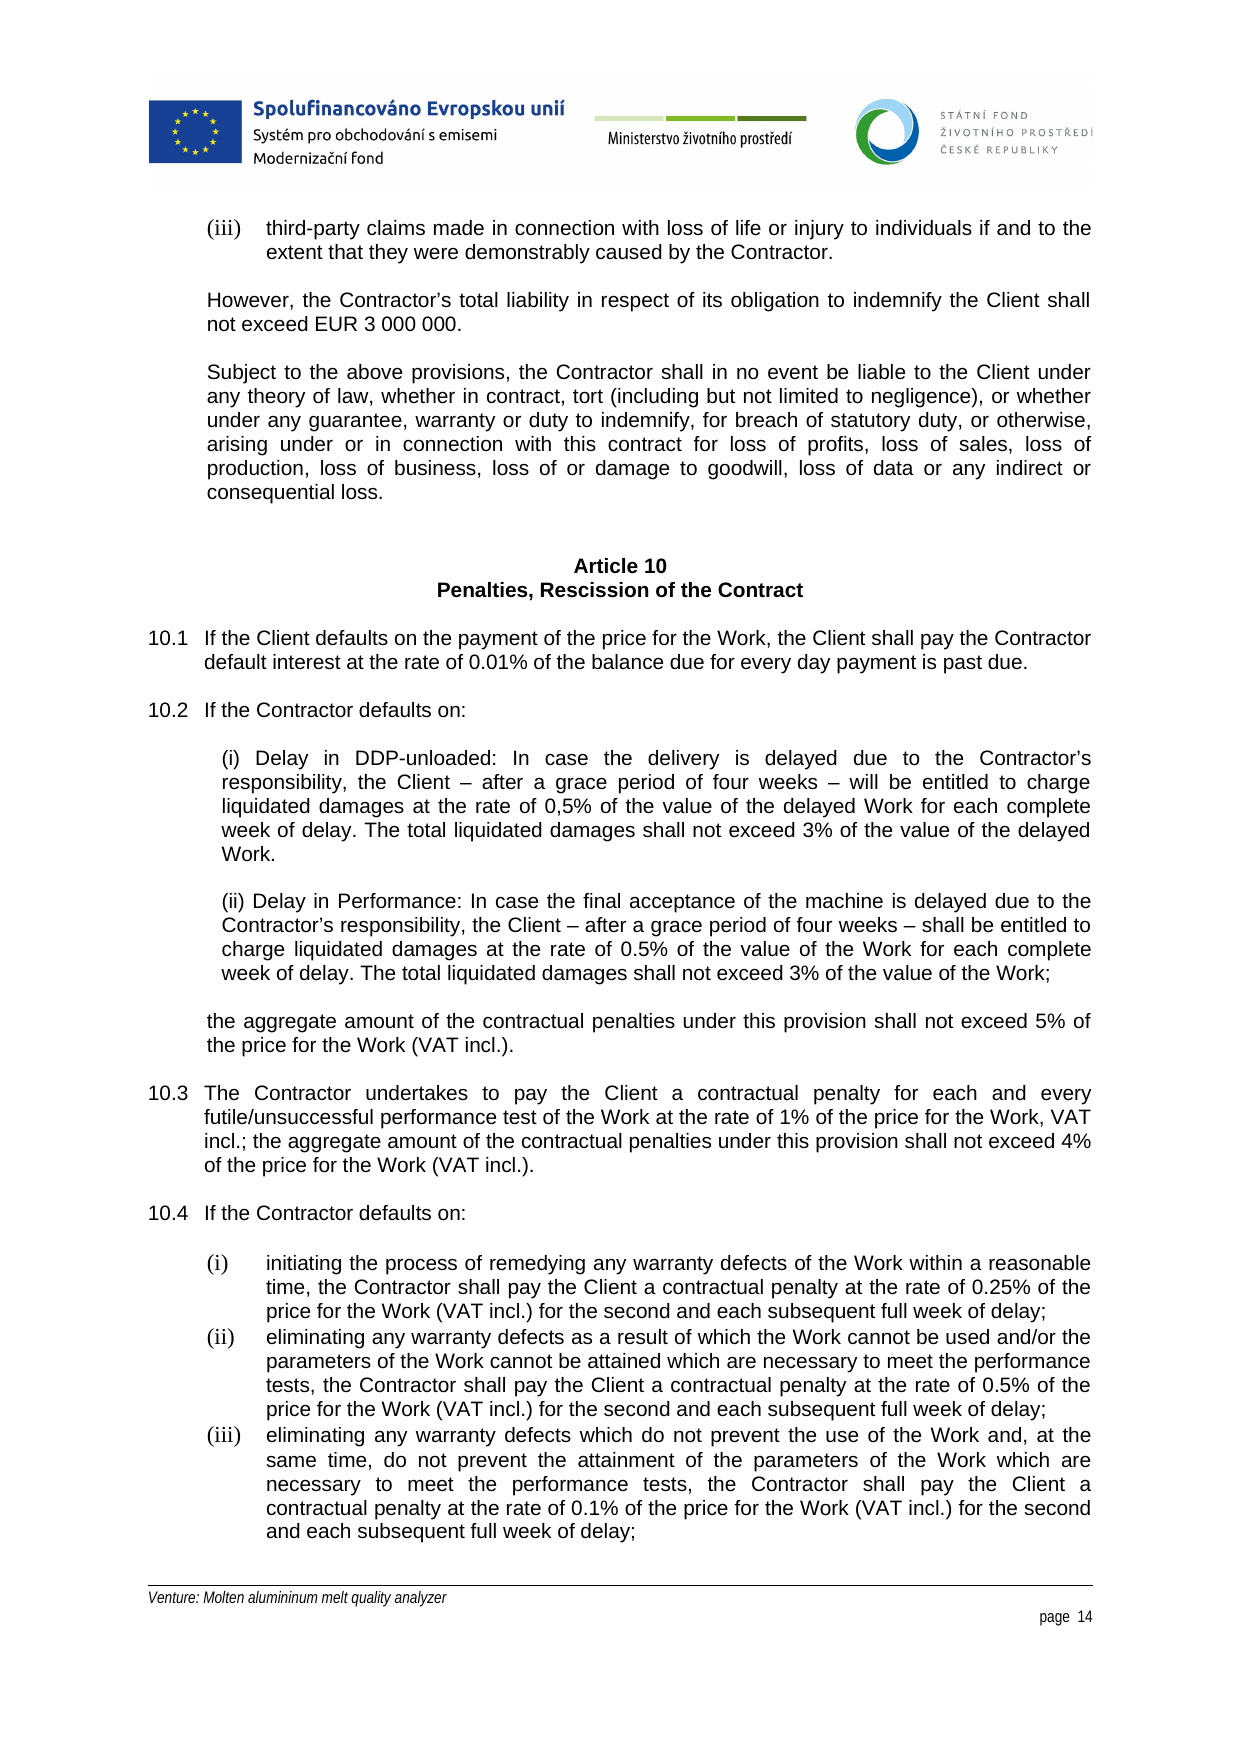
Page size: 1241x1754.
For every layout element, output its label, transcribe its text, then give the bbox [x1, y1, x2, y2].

list eliminating any warranty defects which do not prevent the use of the Work and, at the same time, do not prevent the attainment of the parameters of the Work which are necessary to meet the performance tests, the Contractor shall pay the Client a contractual penalty at the rate of 0.1% of the price for the Work (VAT incl.) for the second and each subsequent full week of delay; [207, 1421, 1093, 1543]
list Subject to the above provisions, the Contractor shall in no event be liable to the Client under any theory of law, whether in contract, tort (including but not limited to negligence), or whether under any guarantee, warranty or duty to indemnify, for breach of statutory duty, or otherwise, arising under or in connection with this contract for loss of profits, loss of sales, loss of production, loss of business, loss of or damage to goodwill, loss of data or any indirect or consequential loss. [207, 360, 1093, 503]
list However, the Contractor’s total liability in respect of its obligation to indemnify the Client shall not exceed EUR 3 000 000. [207, 288, 1093, 336]
list (i) Delay in DDP-unloaded: In case the delivery is delayed due to the Contractor’s responsibility, the Client – after a grace period of four weeks – will be entitled to charge liquidated damages at the rate of 0,5% of the value of the delayed Work for each complete week of delay. The total liquidated damages shall not exceed 3% of the value of the delayed Work. [221, 746, 1093, 865]
list the aggregate amount of the contractual penalties under this provision shall not exceed 5% of the price for the Work (VAT incl.). [207, 1009, 1093, 1057]
list third-party claims made in connection with loss of life or injury to individuals if and to the extent that they were demonstrably caused by the Contractor. [207, 214, 1093, 264]
text Article 10 [148, 554, 1093, 578]
text Penalties, Rescission of the Contract [148, 578, 1093, 602]
list If the Client defaults on the payment of the price for the Work, the Client shall pay the Contractor default interest at the rate of 0.01% of the balance due for every day payment is past due. [148, 626, 1093, 674]
list initiating the process of remedying any warranty defects of the Work within a reasonable time, the Contractor shall pay the Client a contractual penalty at the rate of 0.25% of the price for the Work (VAT incl.) for the second and each subsequent full week of delay; [207, 1249, 1093, 1323]
list The Contractor undertakes to pay the Client a contractual penalty for each and every futile/unsuccessful performance test of the Work at the rate of 1% of the price for the Work, VAT incl.; the aggregate amount of the contractual penalties under this provision shall not exceed 4% of the price for the Work (VAT incl.). [148, 1081, 1093, 1177]
list eliminating any warranty defects as a result of which the Work cannot be used and/or the parameters of the Work cannot be attained which are necessary to meet the performance tests, the Contractor shall pay the Client a contractual penalty at the rate of 0.5% of the price for the Work (VAT incl.) for the second and each subsequent full week of delay; [207, 1323, 1093, 1421]
list If the Contractor defaults on: [148, 1201, 1093, 1225]
picture [147, 73, 1093, 190]
list (ii) Delay in Performance: In case the final acceptance of the machine is delayed due to the Contractor’s responsibility, the Client – after a grace period of four weeks – shall be entitled to charge liquidated damages at the rate of 0.5% of the value of the Work for each complete week of delay. The total liquidated damages shall not exceed 3% of the value of the Work; [221, 889, 1093, 985]
list If the Contractor defaults on: [148, 698, 1093, 722]
